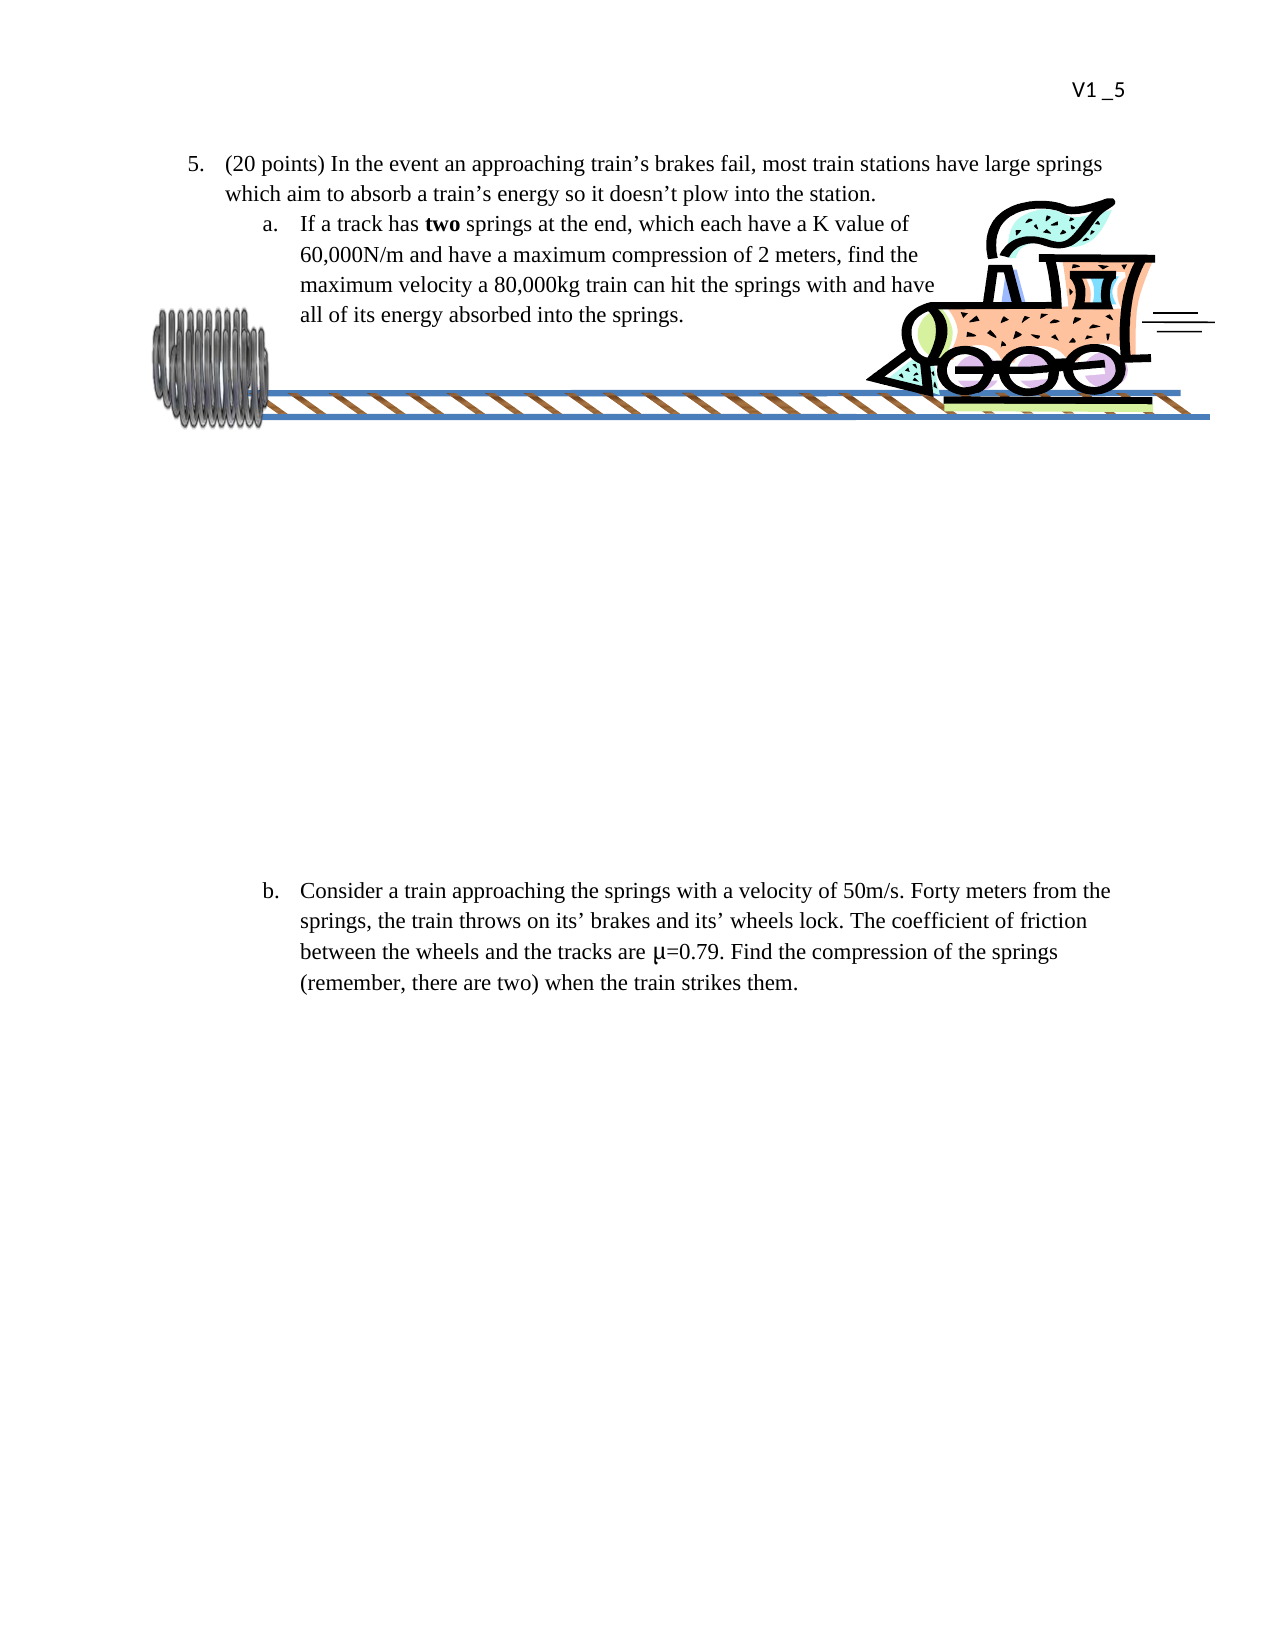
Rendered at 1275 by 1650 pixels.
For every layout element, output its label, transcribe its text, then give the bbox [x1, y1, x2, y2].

list (20 points) In the event an approaching train’s brakes fail, most train stations have large springs which aim to absorb a train’s energy so it doesn’t plow into the station. [187, 150, 1125, 207]
list Consider a train approaching the springs with a velocity of 50m/s. Forty meters from the springs, the train throws on its’ brakes and its’ wheels lock. The coefficient of friction between the wheels and the tracks are μ=0.79. Find the compression of the springs (remember, there are two) when the train strikes them. [262, 877, 1125, 995]
list If a track has two springs at the end, which each have a K value of 60,000N/m and have a maximum compression of 2 meters, find the maximum velocity a 80,000kg train can hit the springs with and have all of its energy absorbed into the springs. [262, 210, 1125, 873]
picture [1152, 393, 1192, 414]
picture [150, 299, 262, 433]
